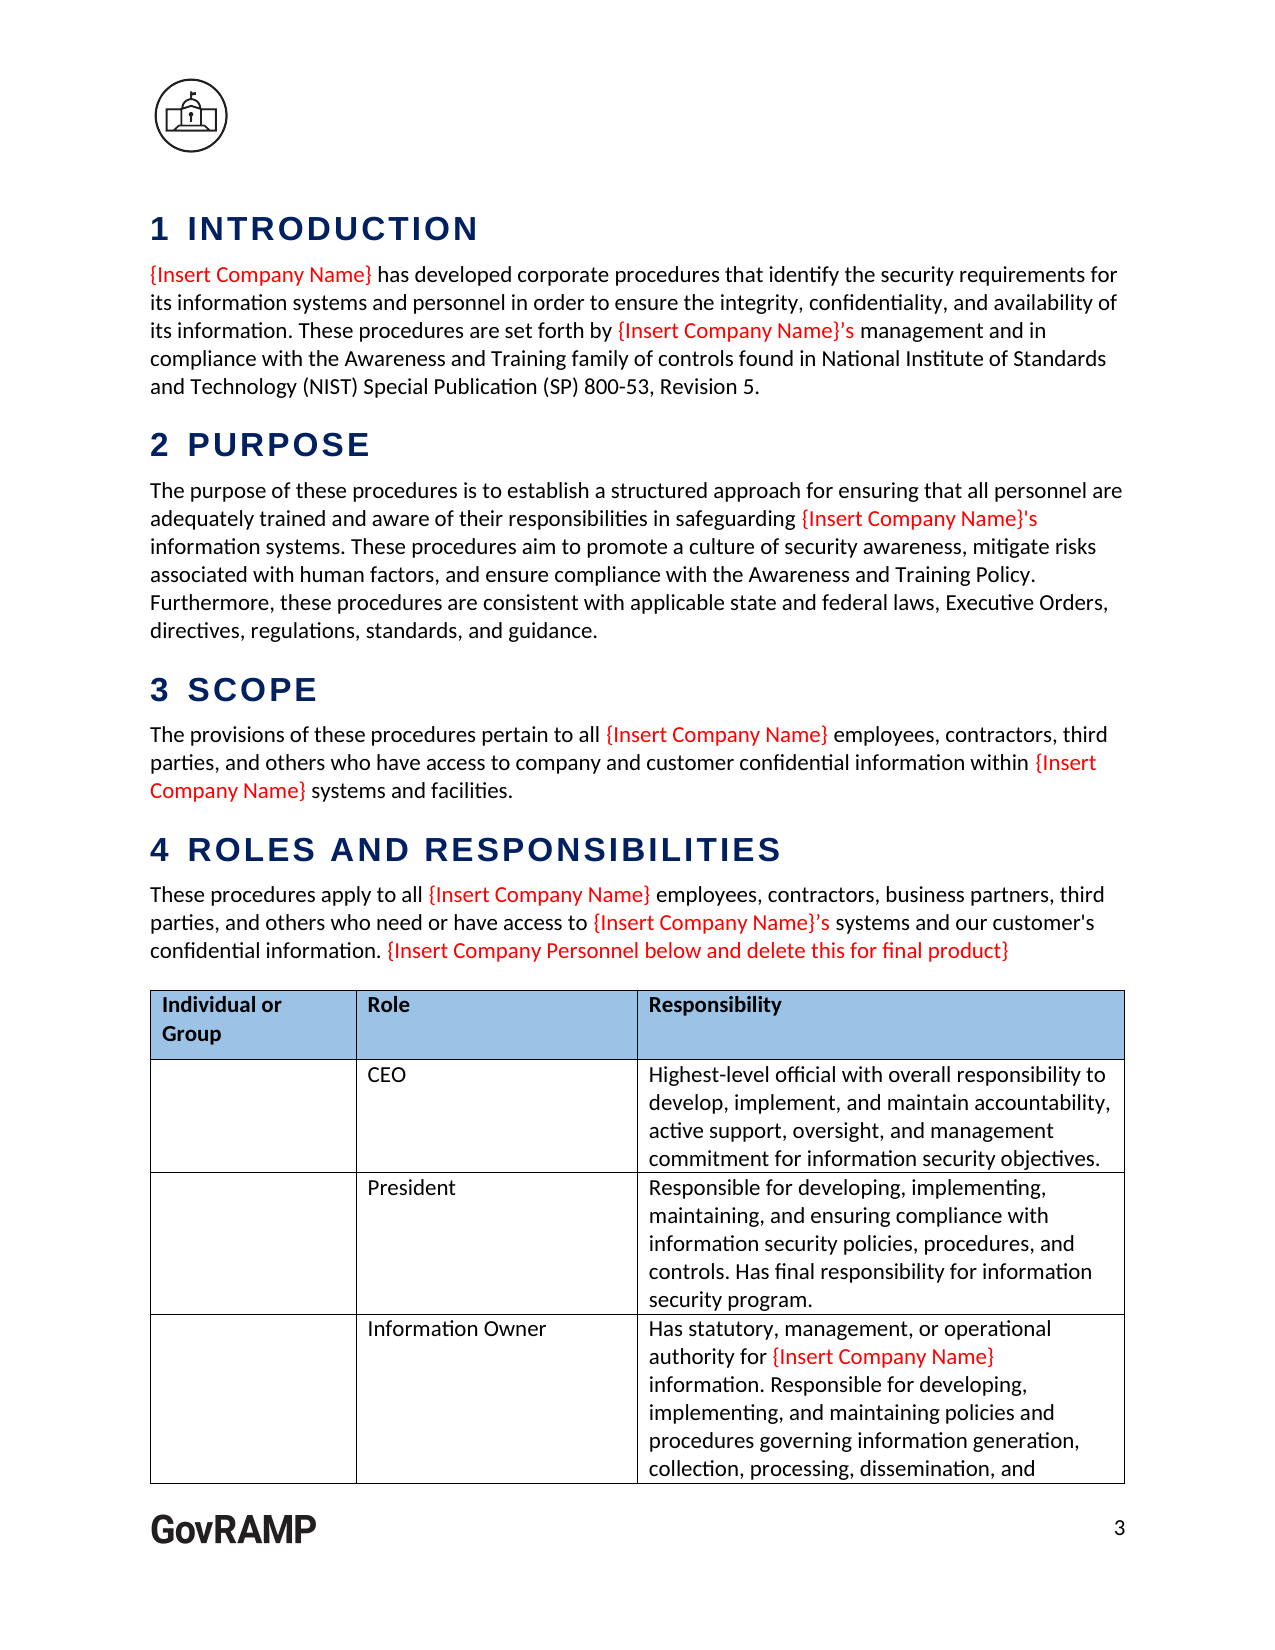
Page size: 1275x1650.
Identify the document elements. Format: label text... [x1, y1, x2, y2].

table_cell Responsible for developing, implementing, maintaining, and ensuring compliance with information security policies, procedures, and controls. Has final responsibility for information security program. [638, 1173, 1124, 1313]
table_cell CEO [357, 1060, 637, 1172]
subtitle Purpose [150, 426, 1125, 464]
table_cell [151, 1173, 356, 1313]
text These procedures apply to all {Insert Company Name} employees, contractors, business partners, third parties, and others who need or have access to {Insert Company Name}’s systems and our customer's confidential information. {Insert Company Personnel below and delete this for final product} [150, 881, 1125, 964]
table_cell President [357, 1173, 637, 1313]
text The purpose of these procedures is to establish a structured approach for ensuring that all personnel are adequately trained and aware of their responsibilities in safeguarding {Insert Company Name}'s information systems. These procedures aim to promote a culture of security awareness, mitigate risks associated with human factors, and ensure compliance with the Awareness and Training Policy. Furthermore, these procedures are consistent with applicable state and federal laws, Executive Orders, directives, regulations, standards, and guidance. [150, 476, 1125, 644]
text {Insert Company Name} has developed corporate procedures that identify the security requirements for its information systems and personnel in order to ensure the integrity, confidentiality, and availability of its information. These procedures are set forth by {Insert Company Name}’s management and in compliance with the Awareness and Training family of controls found in National Institute of Standards and Technology (NIST) Special Publication (SP) 800-53, Revision 5. [150, 260, 1125, 401]
picture [150, 75, 232, 157]
text The provisions of these procedures pertain to all {Insert Company Name} employees, contractors, third parties, and others who have access to company and customer confidential information within {Insert Company Name} systems and facilities. [150, 721, 1125, 804]
picture [150, 1512, 318, 1546]
subtitle Scope [150, 669, 1125, 708]
table_cell [151, 1060, 356, 1172]
subtitle Roles and Responsibilities [150, 829, 1125, 868]
table_cell [151, 1315, 356, 1483]
table_header Role [357, 991, 637, 1059]
table_cell Information Owner [357, 1315, 637, 1483]
table_header Individual or Group [151, 991, 356, 1059]
table_header Responsibility [638, 991, 1124, 1059]
table_cell Highest-level official with overall responsibility to develop, implement, and maintain accountability, active support, oversight, and management commitment for information security objectives. [638, 1060, 1124, 1172]
subtitle Introduction [150, 209, 1125, 248]
